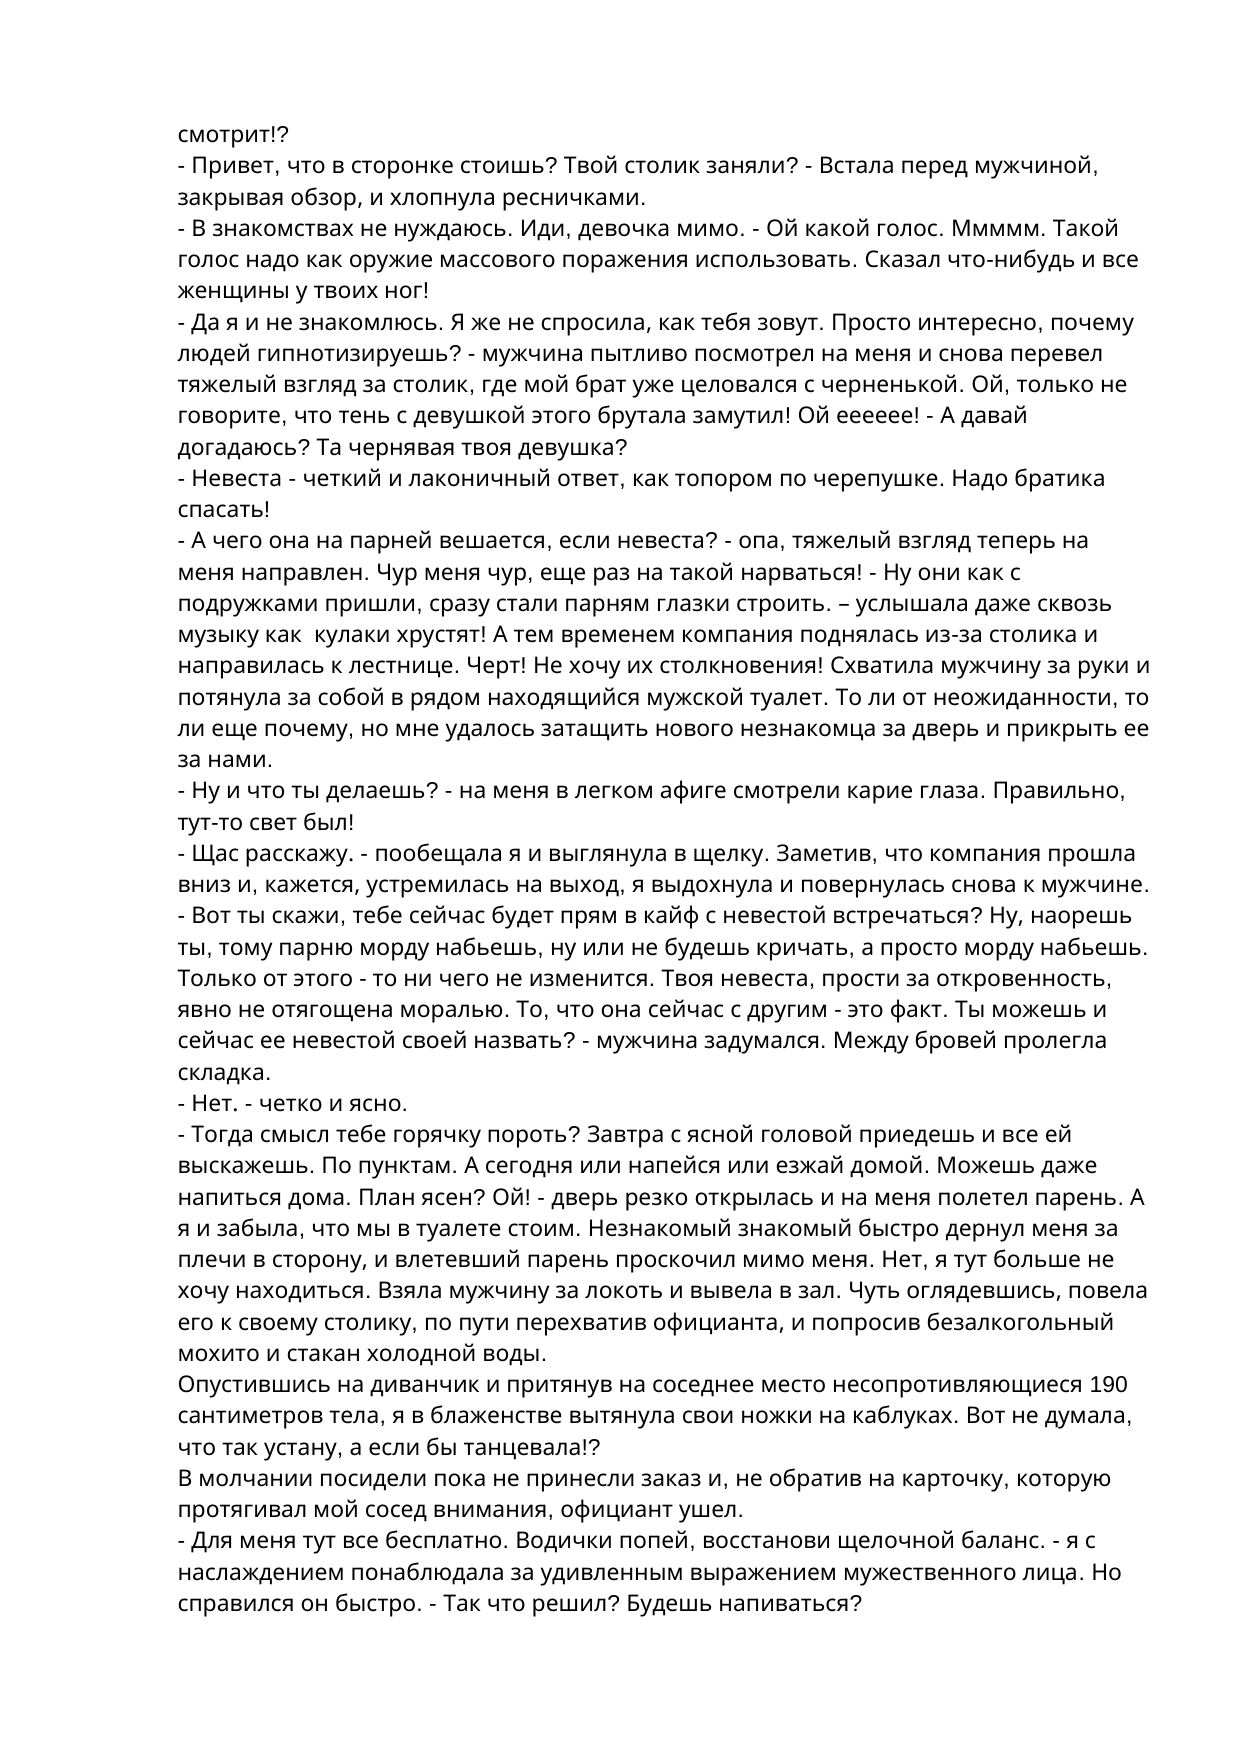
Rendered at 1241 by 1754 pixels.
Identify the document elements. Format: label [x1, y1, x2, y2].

text [177, 118, 1152, 1618]
